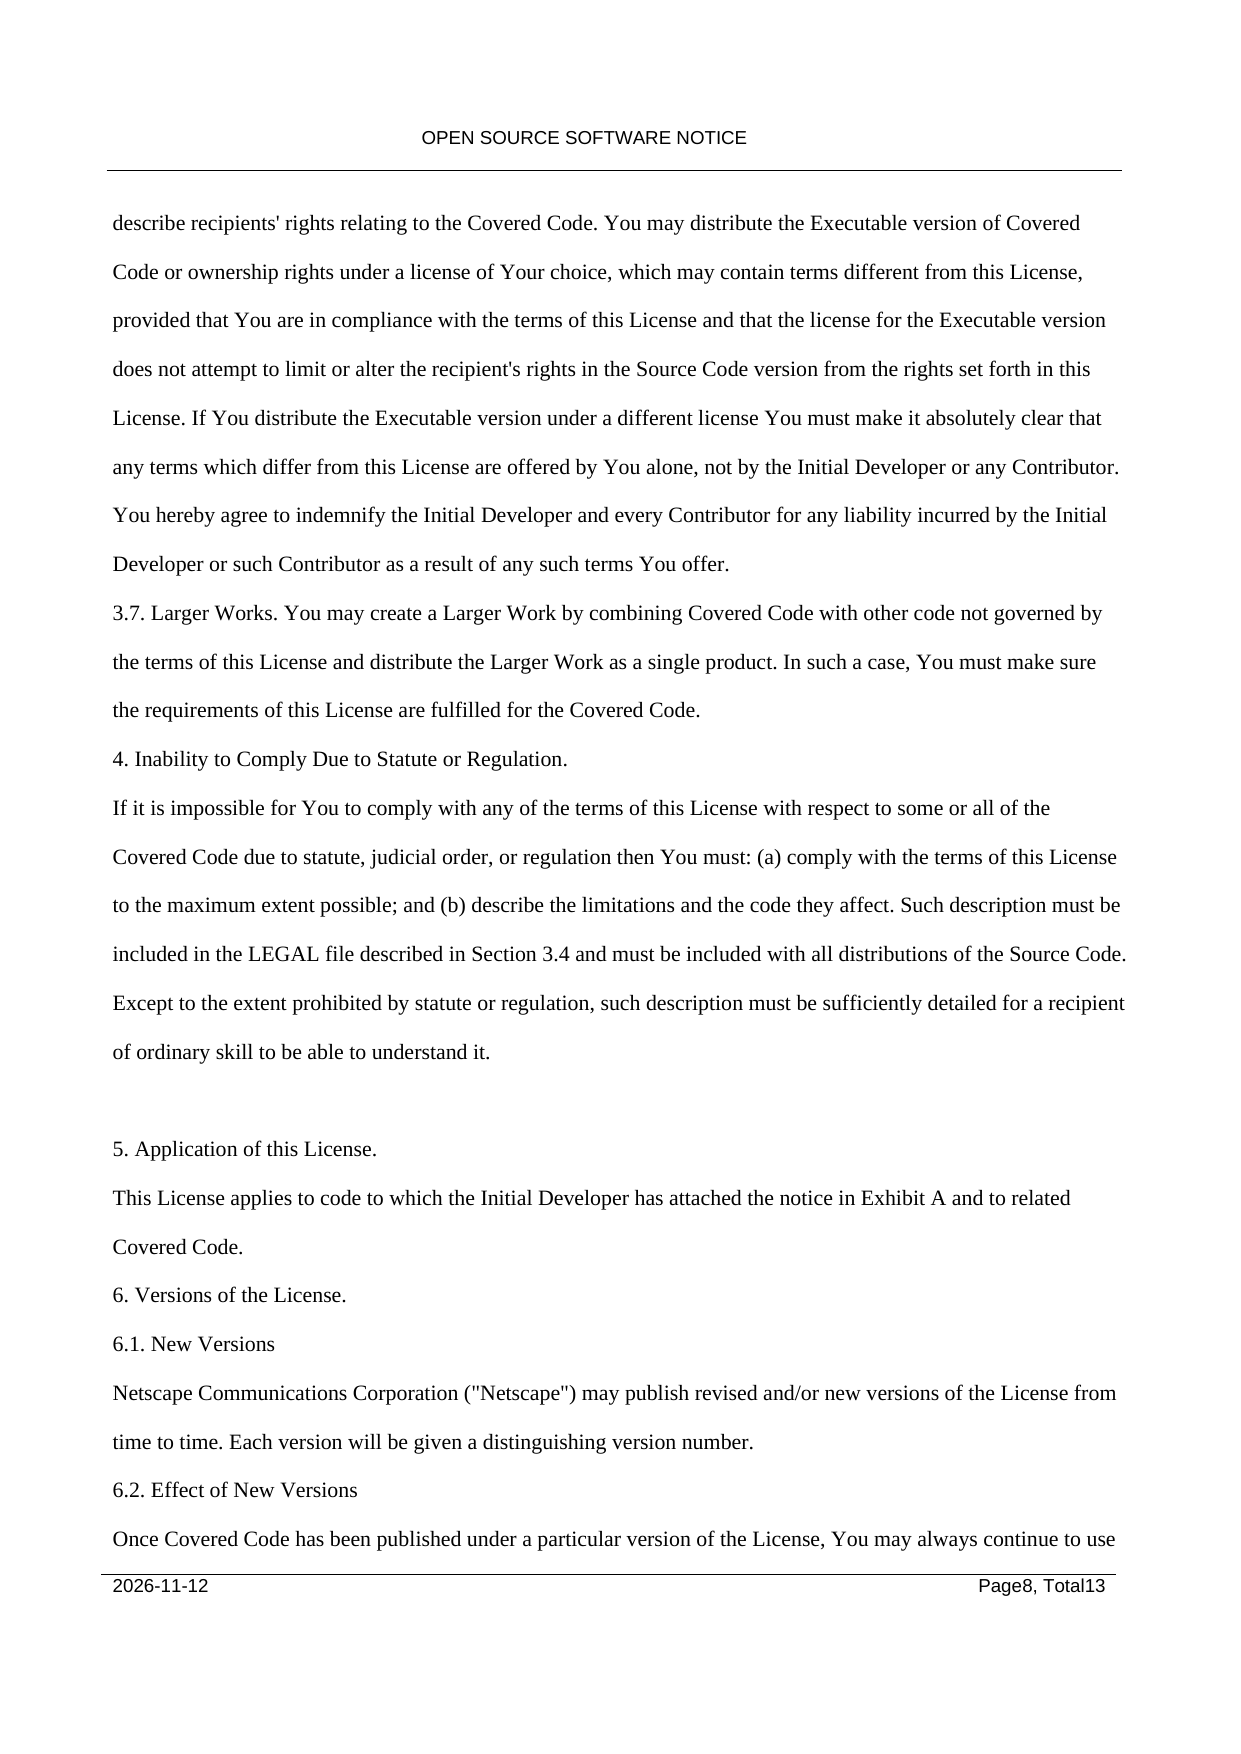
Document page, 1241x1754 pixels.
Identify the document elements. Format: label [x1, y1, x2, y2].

text [112, 206, 1128, 1555]
